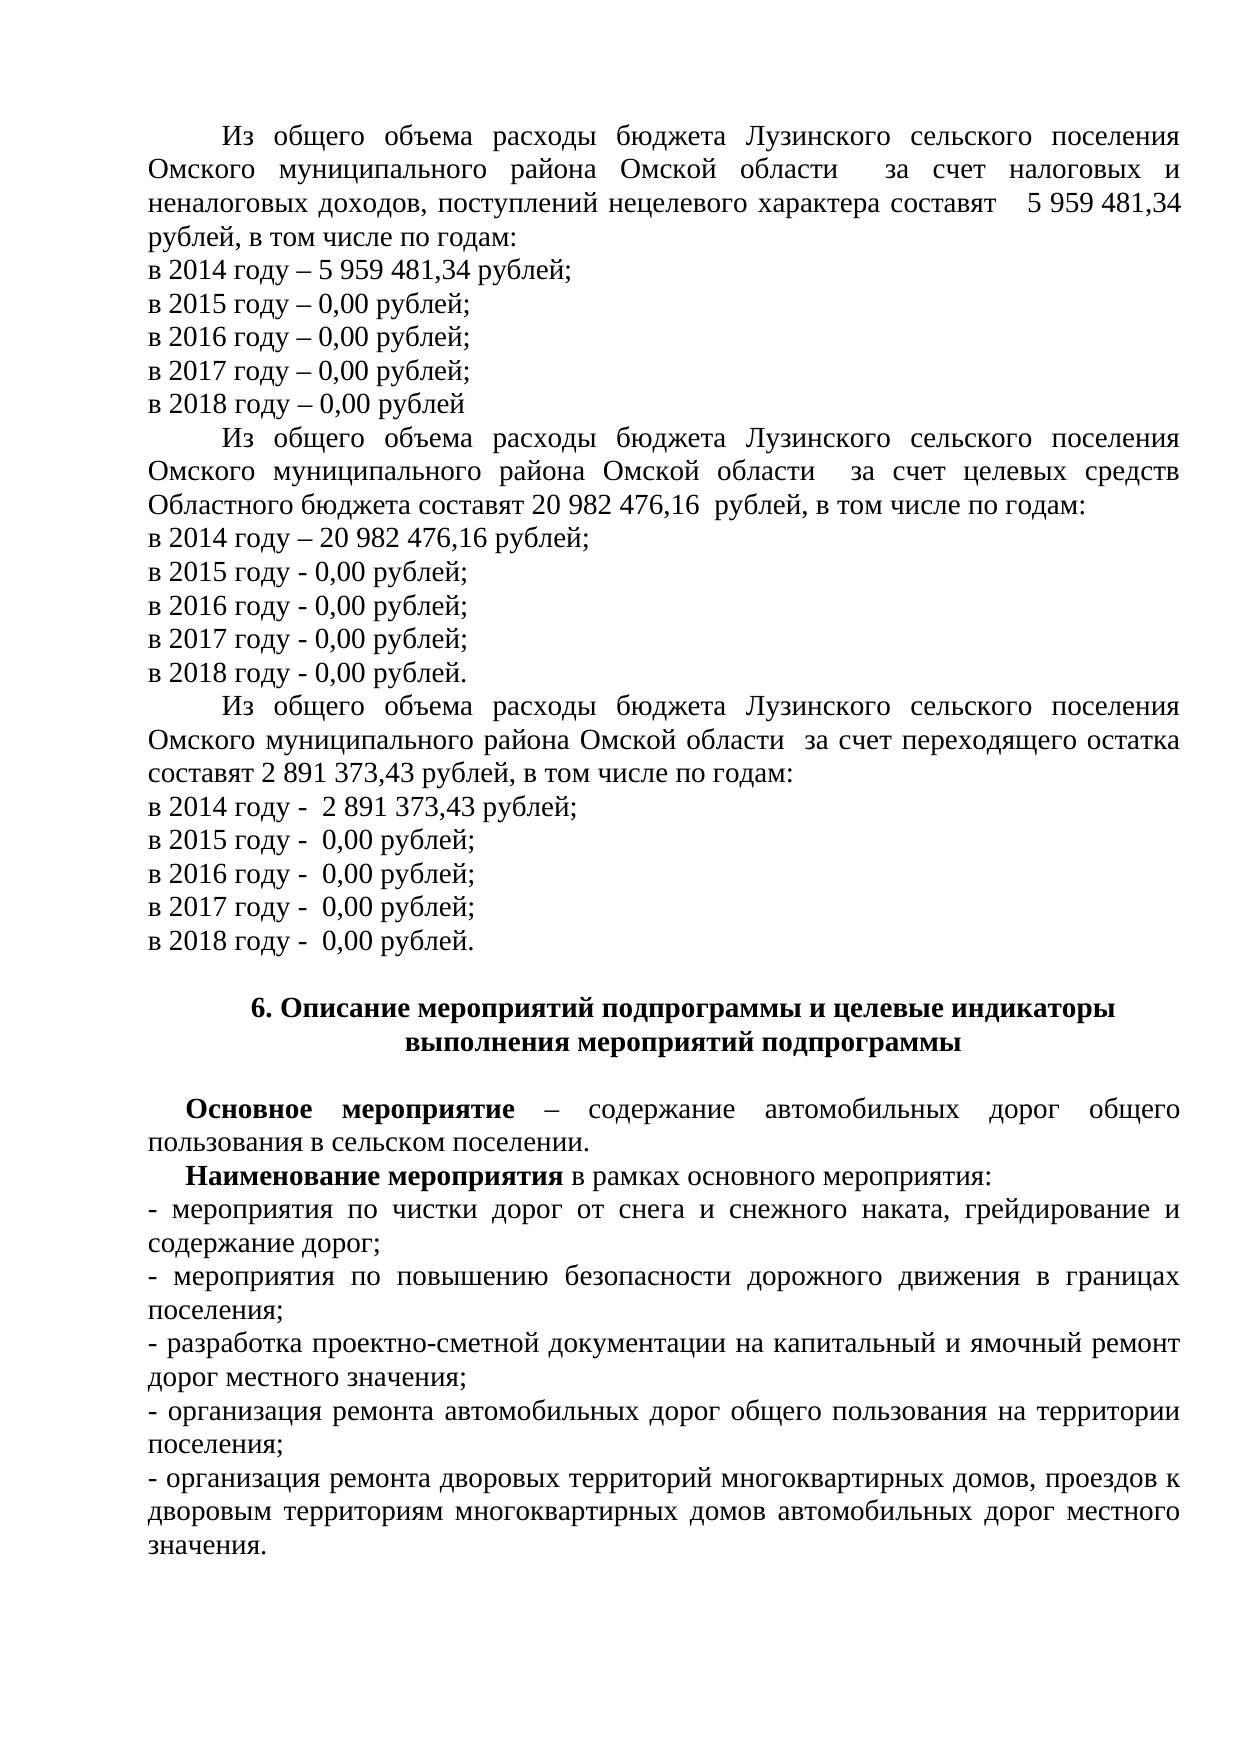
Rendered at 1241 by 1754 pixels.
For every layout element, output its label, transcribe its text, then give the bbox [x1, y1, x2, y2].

text в 2018 году - 0,00 рублей. [148, 655, 1181, 688]
text - разработка проектно-сметной документации на капитальный и ямочный ремонт дорог местного значения; [148, 1326, 1181, 1393]
text в 2017 году - 0,00 рублей; [148, 889, 1181, 923]
text в 2014 году – 5 959 481,34 рублей; [148, 252, 1181, 286]
text Основное мероприятие – содержание автомобильных дорог общего пользования в сельском поселении. [148, 1091, 1181, 1158]
text Наименование мероприятия в рамках основного мероприятия: [148, 1158, 1181, 1191]
text - организация ремонта дворовых территорий многоквартирных домов, проездов к дворовым территориям многоквартирных домов автомобильных дорог местного значения. [148, 1460, 1181, 1560]
text Из общего объема расходы бюджета Лузинского сельского поселения Омского муниципального района Омской области за счет налоговых и неналоговых доходов, поступлений нецелевого характера составят 5 959 481,34 рублей, в том числе по годам: [148, 118, 1181, 252]
text в 2015 году - 0,00 рублей; [148, 822, 1181, 856]
text в 2014 году - 2 891 373,43 рублей; [148, 789, 1181, 822]
text - мероприятия по чистки дорог от снега и снежного наката, грейдирование и содержание дорог; [148, 1191, 1181, 1258]
text в 2016 году – 0,00 рублей; [148, 319, 1181, 353]
text в 2017 году - 0,00 рублей; [148, 621, 1181, 655]
text в 2014 году – 20 982 476,16 рублей; [148, 521, 1181, 554]
text в 2016 году - 0,00 рублей; [148, 856, 1181, 889]
text в 2017 году – 0,00 рублей; [148, 353, 1181, 386]
text Из общего объема расходы бюджета Лузинского сельского поселения Омского муниципального района Омской области за счет целевых средств Областного бюджета составят 20 982 476,16 рублей, в том числе по годам: [148, 420, 1181, 521]
text - организация ремонта автомобильных дорог общего пользования на территории поселения; [148, 1393, 1181, 1460]
text Из общего объема расходы бюджета Лузинского сельского поселения Омского муниципального района Омской области за счет переходящего остатка составят 2 891 373,43 рублей, в том числе по годам: [148, 688, 1181, 789]
text в 2018 году – 0,00 рублей [148, 386, 1181, 420]
text в 2016 году - 0,00 рублей; [148, 588, 1181, 621]
text в 2015 году – 0,00 рублей; [148, 286, 1181, 319]
text в 2015 году - 0,00 рублей; [148, 554, 1181, 588]
text в 2018 году - 0,00 рублей. [148, 923, 1181, 957]
text - мероприятия по повышению безопасности дорожного движения в границах поселения; [148, 1258, 1181, 1326]
text 6. Описание мероприятий подпрограммы и целевые индикаторы выполнения мероприятий подпрограммы [185, 990, 1181, 1057]
